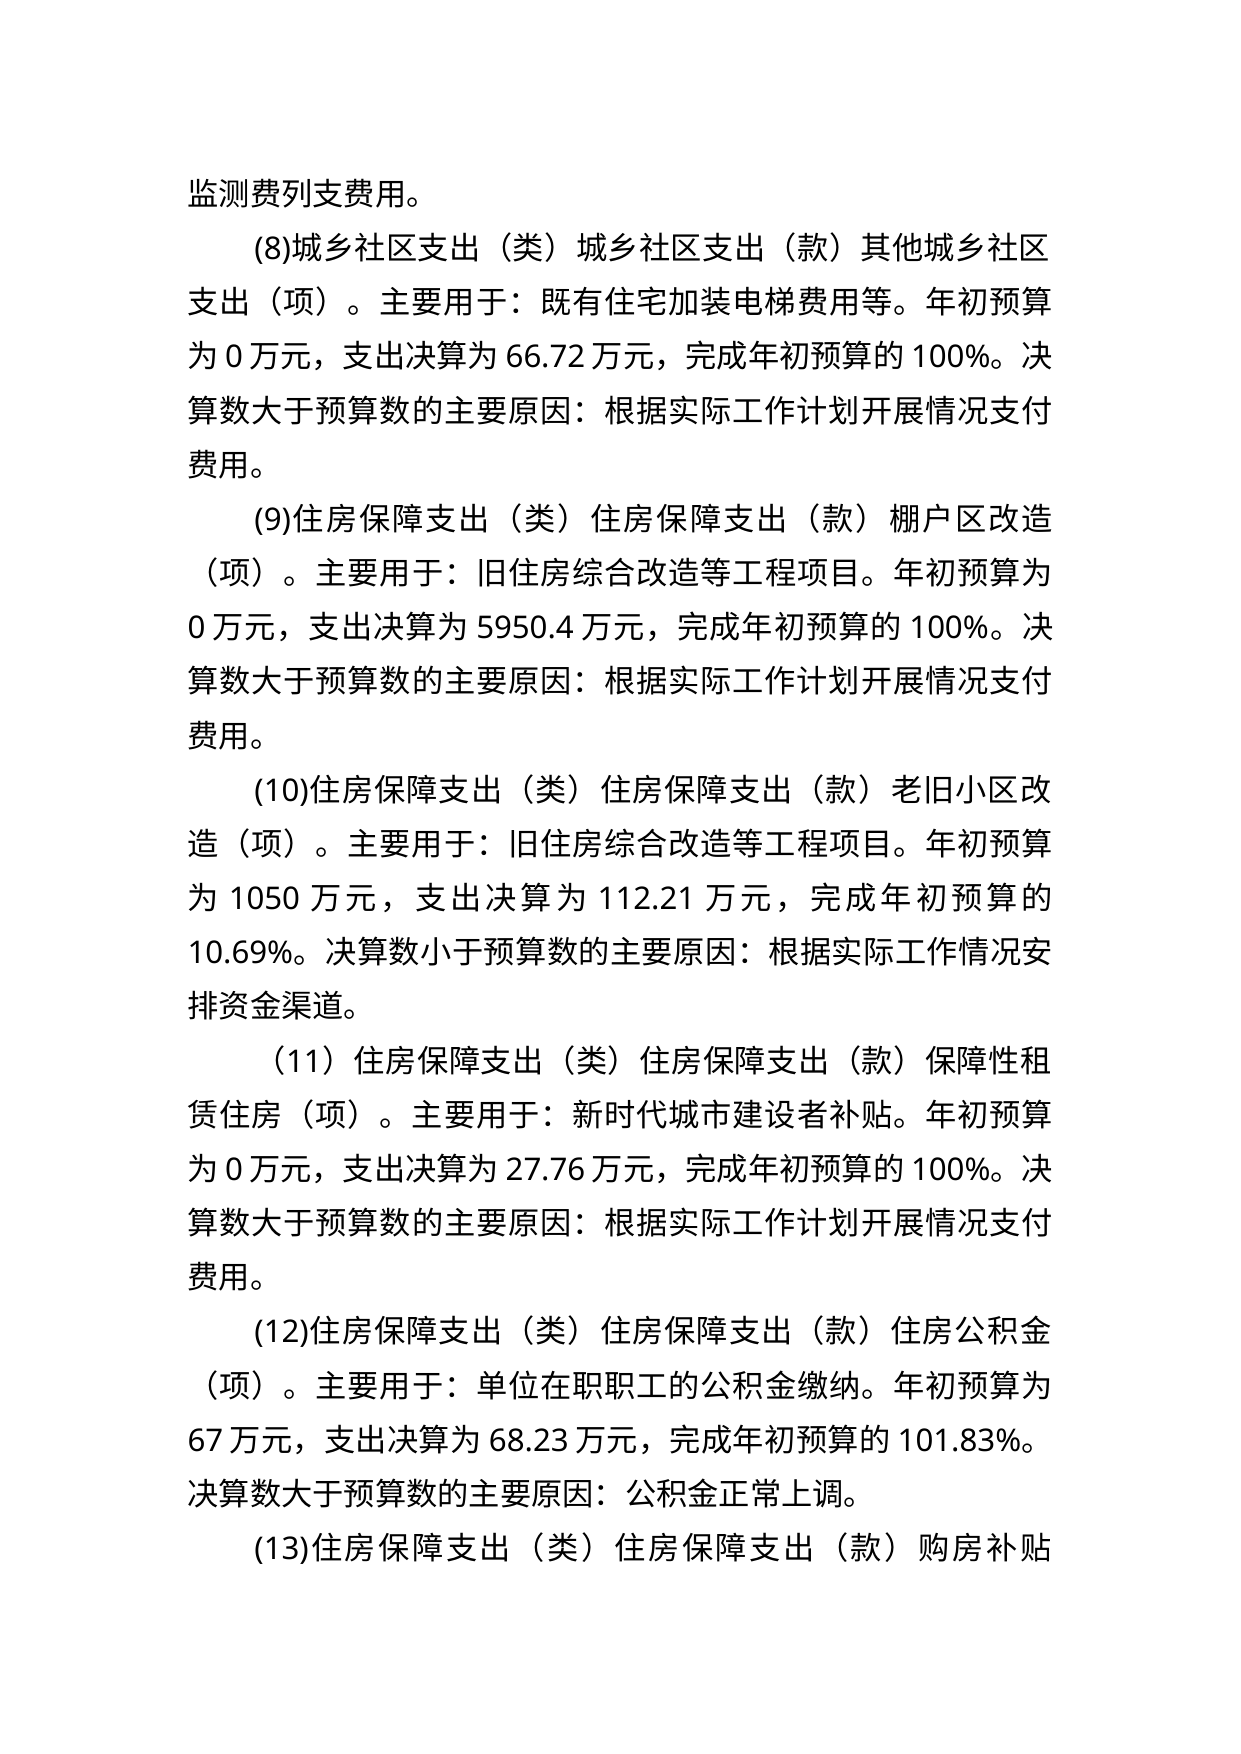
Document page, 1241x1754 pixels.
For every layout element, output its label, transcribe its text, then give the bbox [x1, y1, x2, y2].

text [187, 162, 1053, 216]
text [187, 1516, 1053, 1570]
text (8)城乡社区支出（类）城乡社区支出（款）其他城乡社区支出（项）。主要用于：既有住宅加装电梯费用等。年初预算为0万元，支出决算为66.72万元，完成年初预算的100%。决算数大于预算数的主要原因：根据实际工作计划开展情况支付费用。 [187, 216, 1053, 487]
text （11）住房保障支出（类）住房保障支出（款）保障性租赁住房（项）。主要用于：新时代城市建设者补贴。年初预算为0万元，支出决算为27.76万元，完成年初预算的100%。决算数大于预算数的主要原因：根据实际工作计划开展情况支付费用。 [187, 1029, 1053, 1299]
text (12)住房保障支出（类）住房保障支出（款）住房公积金（项）。主要用于：单位在职职工的公积金缴纳。年初预算为67万元，支出决算为68.23万元，完成年初预算的101.83%。决算数大于预算数的主要原因：公积金正常上调。 [187, 1299, 1053, 1516]
text (9)住房保障支出（类）住房保障支出（款）棚户区改造（项）。主要用于：旧住房综合改造等工程项目。年初预算为0万元，支出决算为5950.4万元，完成年初预算的100%。决算数大于预算数的主要原因：根据实际工作计划开展情况支付费用。 [187, 487, 1053, 758]
text (10)住房保障支出（类）住房保障支出（款）老旧小区改造（项）。主要用于：旧住房综合改造等工程项目。年初预算为1050万元，支出决算为112.21万元，完成年初预算的10.69%。决算数小于预算数的主要原因：根据实际工作情况安排资金渠道。 [187, 758, 1053, 1029]
